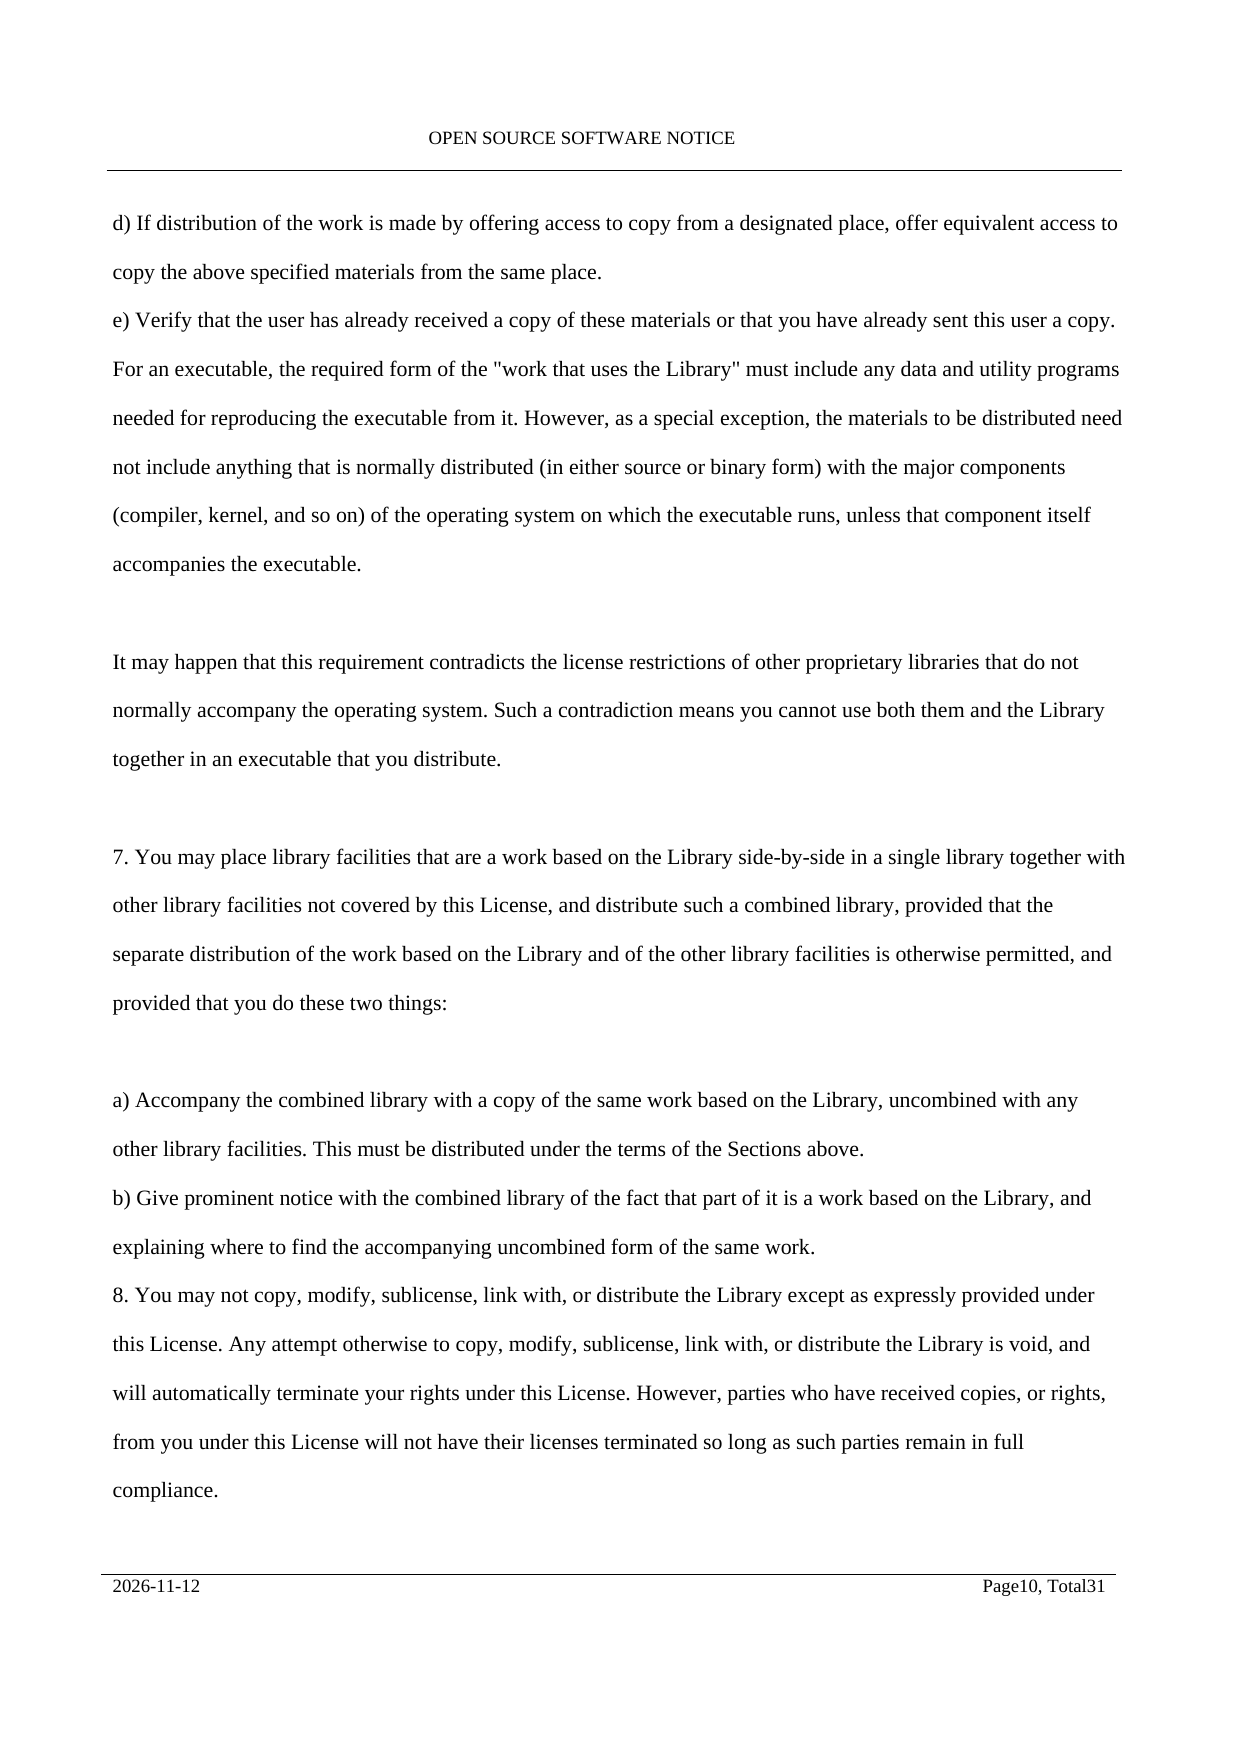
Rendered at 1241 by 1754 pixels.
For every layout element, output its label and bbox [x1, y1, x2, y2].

text [112, 206, 1128, 1506]
